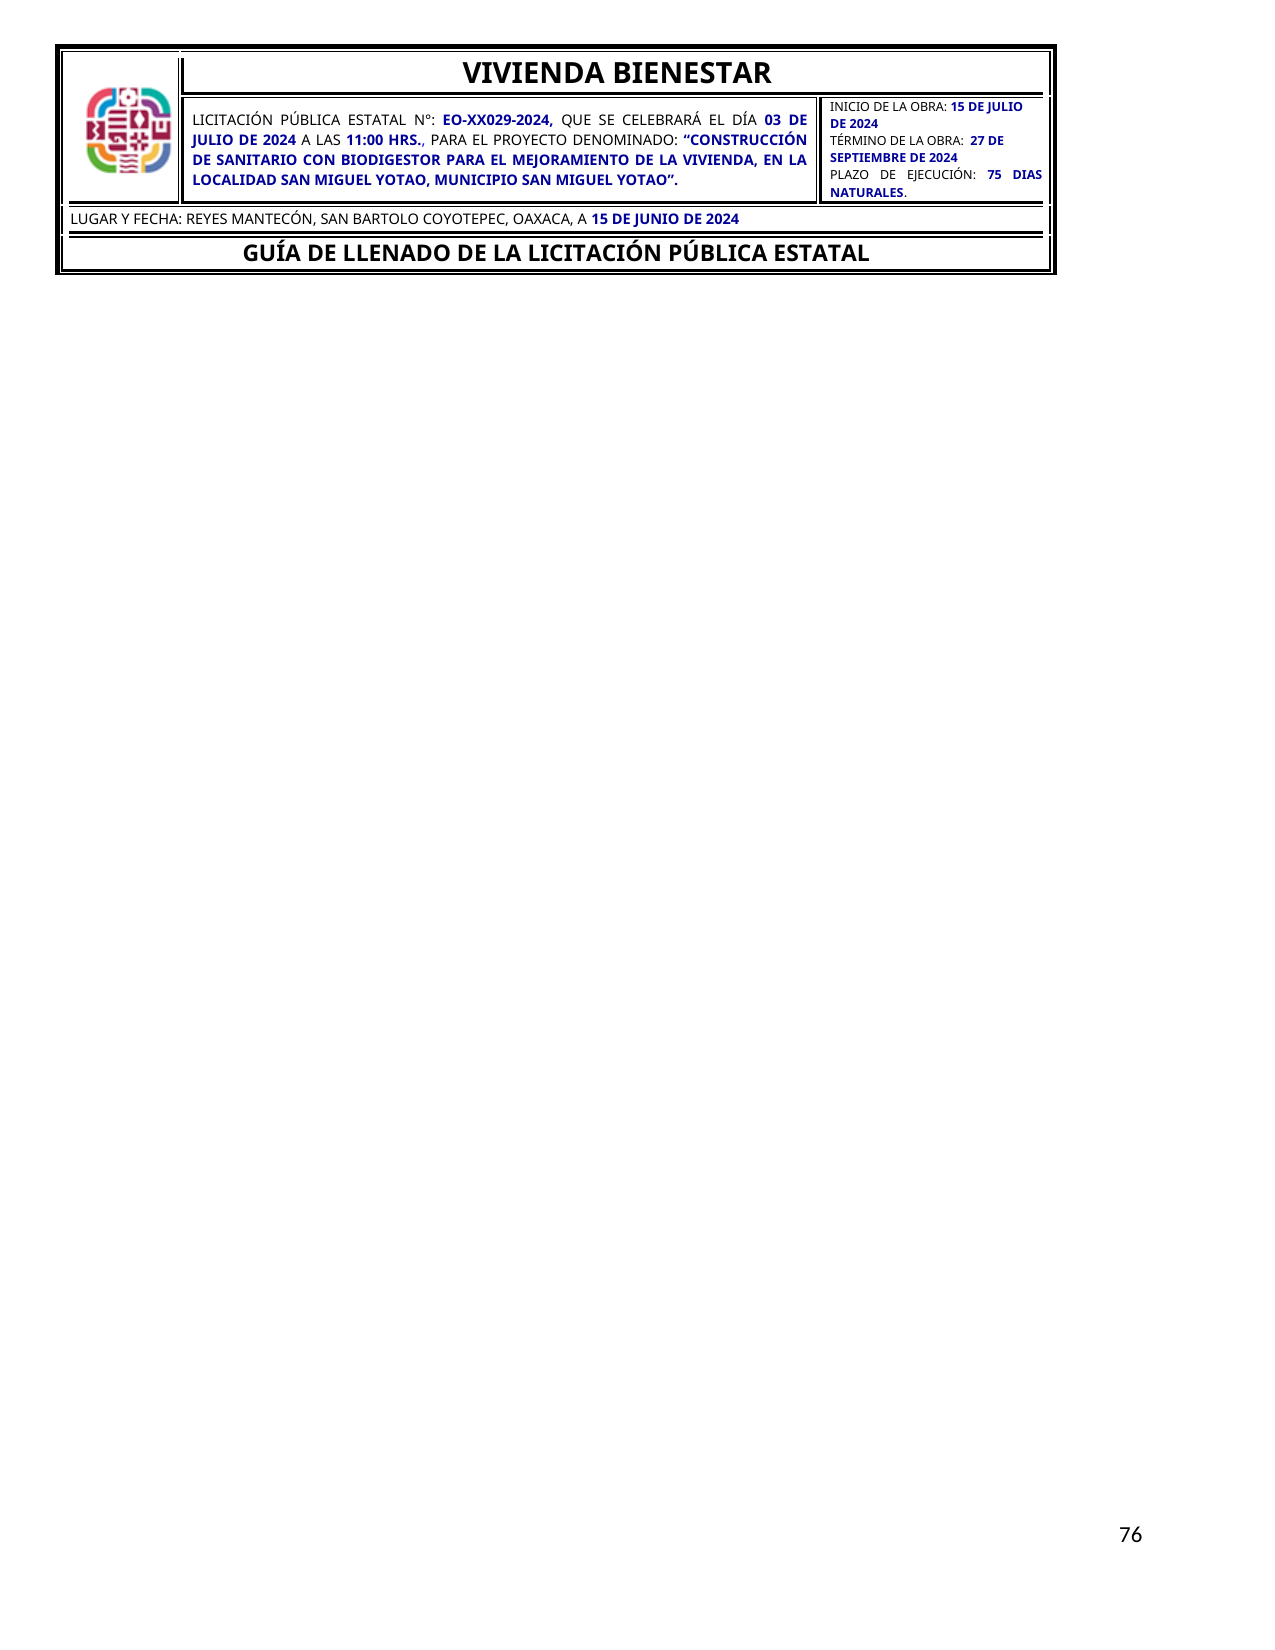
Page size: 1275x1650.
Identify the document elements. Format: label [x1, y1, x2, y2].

picture [75, 79, 178, 179]
